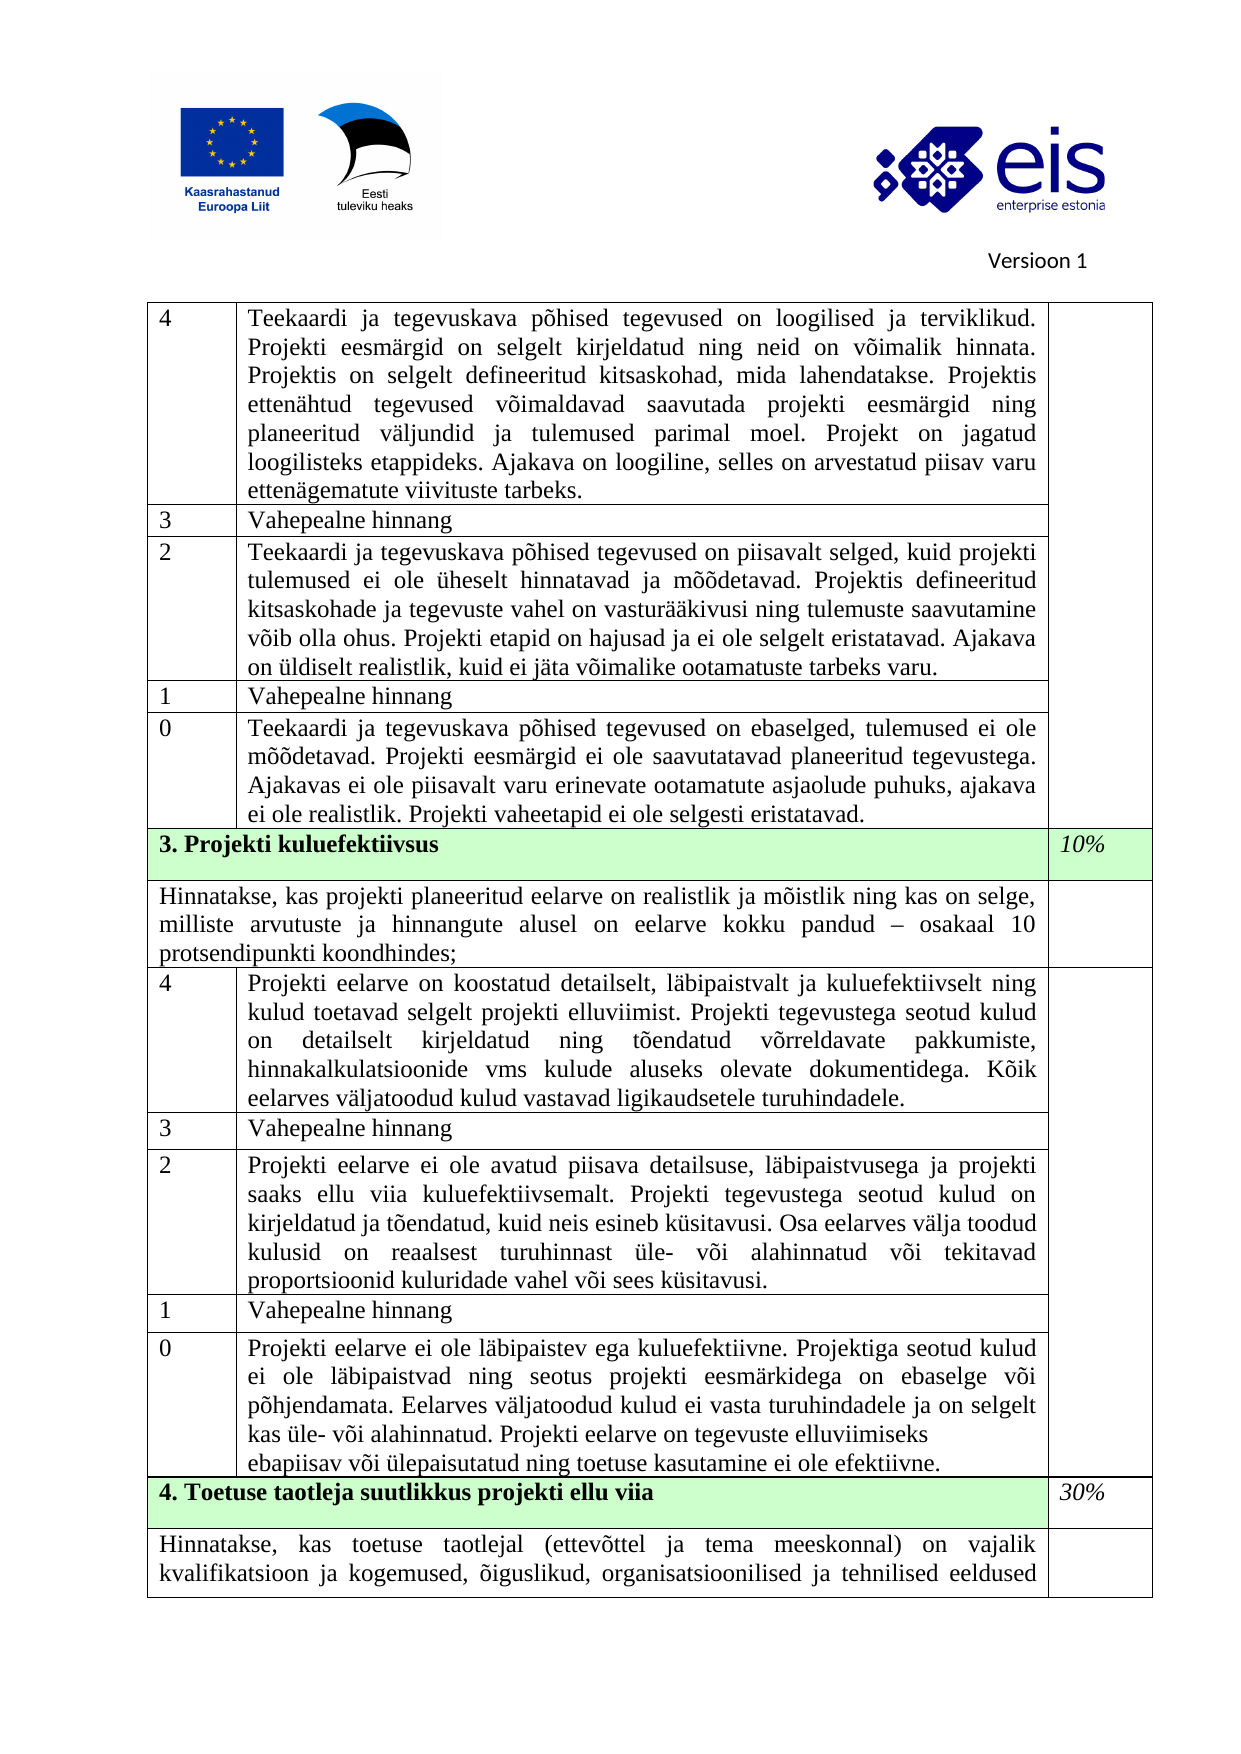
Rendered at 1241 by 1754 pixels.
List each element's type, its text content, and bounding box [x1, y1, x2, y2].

table_cell [1049, 881, 1152, 967]
table_cell 2 [148, 1150, 236, 1294]
table_cell Vahepealne hinnang [237, 505, 1048, 536]
table_cell Projekti eelarve ei ole läbipaistev ega kuluefektiivne. Projektiga seotud kulud ei ole läbipaistvad ning seotus projekti eesmärkidega on ebaselge või põhjendamata. Eelarves väljatoodud kulud ei vasta turuhindadele ja on selgelt kas üle- või alahinnatud. Projekti eelarve on tegevuste elluviimiseks ebapiisav või ülepaisutatud ning toetuse kasutamine ei ole efektiivne. [237, 1333, 1048, 1476]
table_cell [1049, 968, 1152, 1476]
table_cell 4 [148, 968, 236, 1112]
picture [147, 73, 445, 246]
table_cell 1 [148, 681, 236, 712]
table_cell 2 [148, 537, 236, 680]
table_cell 10% [1049, 829, 1152, 880]
table_cell [1049, 1529, 1152, 1597]
table_cell Vahepealne hinnang [237, 1295, 1048, 1332]
table_cell Teekaardi ja tegevuskava põhised tegevused on loogilised ja terviklikud. Projekti eesmärgid on selgelt kirjeldatud ning neid on võimalik hinnata. Projektis on selgelt defineeritud kitsaskohad, mida lahendatakse. Projektis ettenähtud tegevused võimaldavad saavutada projekti eesmärgid ning planeeritud väljundid ja tulemused parimal moel. Projekt on jagatud loogilisteks etappideks. Ajakava on loogiline, selles on arvestatud piisav varu ettenägematute viivituste tarbeks. [237, 303, 1048, 504]
table_cell Vahepealne hinnang [237, 1113, 1048, 1149]
picture [873, 125, 1105, 214]
table_cell 1 [148, 1295, 236, 1332]
table_cell [1049, 303, 1152, 828]
table_cell Projekti eelarve on koostatud detailselt, läbipaistvalt ja kuluefektiivselt ning kulud toetavad selgelt projekti elluviimist. Projekti tegevustega seotud kulud on detailselt kirjeldatud ning tõendatud võrreldavate pakkumiste, hinnakalkulatsioonide vms kulude aluseks olevate dokumentidega. Kõik eelarves väljatoodud kulud vastavad ligikaudsetele turuhindadele. [237, 968, 1048, 1112]
table_cell Teekaardi ja tegevuskava põhised tegevused on ebaselged, tulemused ei ole mõõdetavad. Projekti eesmärgid ei ole saavutatavad planeeritud tegevustega. Ajakavas ei ole piisavalt varu erinevate ootamatute asjaolude puhuks, ajakava ei ole realistlik. Projekti vaheetapid ei ole selgesti eristatavad. [237, 713, 1048, 828]
table_cell 3 [148, 505, 236, 536]
table_cell 4 [148, 303, 236, 504]
table_cell 30% [1049, 1478, 1152, 1528]
table_cell 3 [148, 1113, 236, 1149]
table_cell 0 [148, 713, 236, 828]
table_cell Projekti eelarve ei ole avatud piisava detailsuse, läbipaistvusega ja projekti saaks ellu viia kuluefektiivsemalt. Projekti tegevustega seotud kulud on kirjeldatud ja tõendatud, kuid neis esineb küsitavusi. Osa eelarves välja toodud kulusid on reaalsest turuhinnast üle- või alahinnatud või tekitavad proportsioonid kuluridade vahel või sees küsitavusi. [237, 1150, 1048, 1294]
table_cell 3. Projekti kuluefektiivsus [148, 829, 1048, 880]
table_cell 0 [148, 1333, 236, 1476]
table_cell Teekaardi ja tegevuskava põhised tegevused on piisavalt selged, kuid projekti tulemused ei ole üheselt hinnatavad ja mõõdetavad. Projektis defineeritud kitsaskohade ja tegevuste vahel on vasturääkivusi ning tulemuste saavutamine võib olla ohus. Projekti etapid on hajusad ja ei ole selgelt eristatavad. Ajakava on üldiselt realistlik, kuid ei jäta võimalike ootamatuste tarbeks varu. [237, 537, 1048, 680]
table_cell 4. Toetuse taotleja suutlikkus projekti ellu viia [148, 1478, 1048, 1528]
table_cell Hinnatakse, kas projekti planeeritud eelarve on realistlik ja mõistlik ning kas on selge, milliste arvutuste ja hinnangute alusel on eelarve kokku pandud – osakaal 10 protsendipunkti koondhindes; [148, 881, 1048, 967]
table_cell Vahepealne hinnang [237, 681, 1048, 712]
